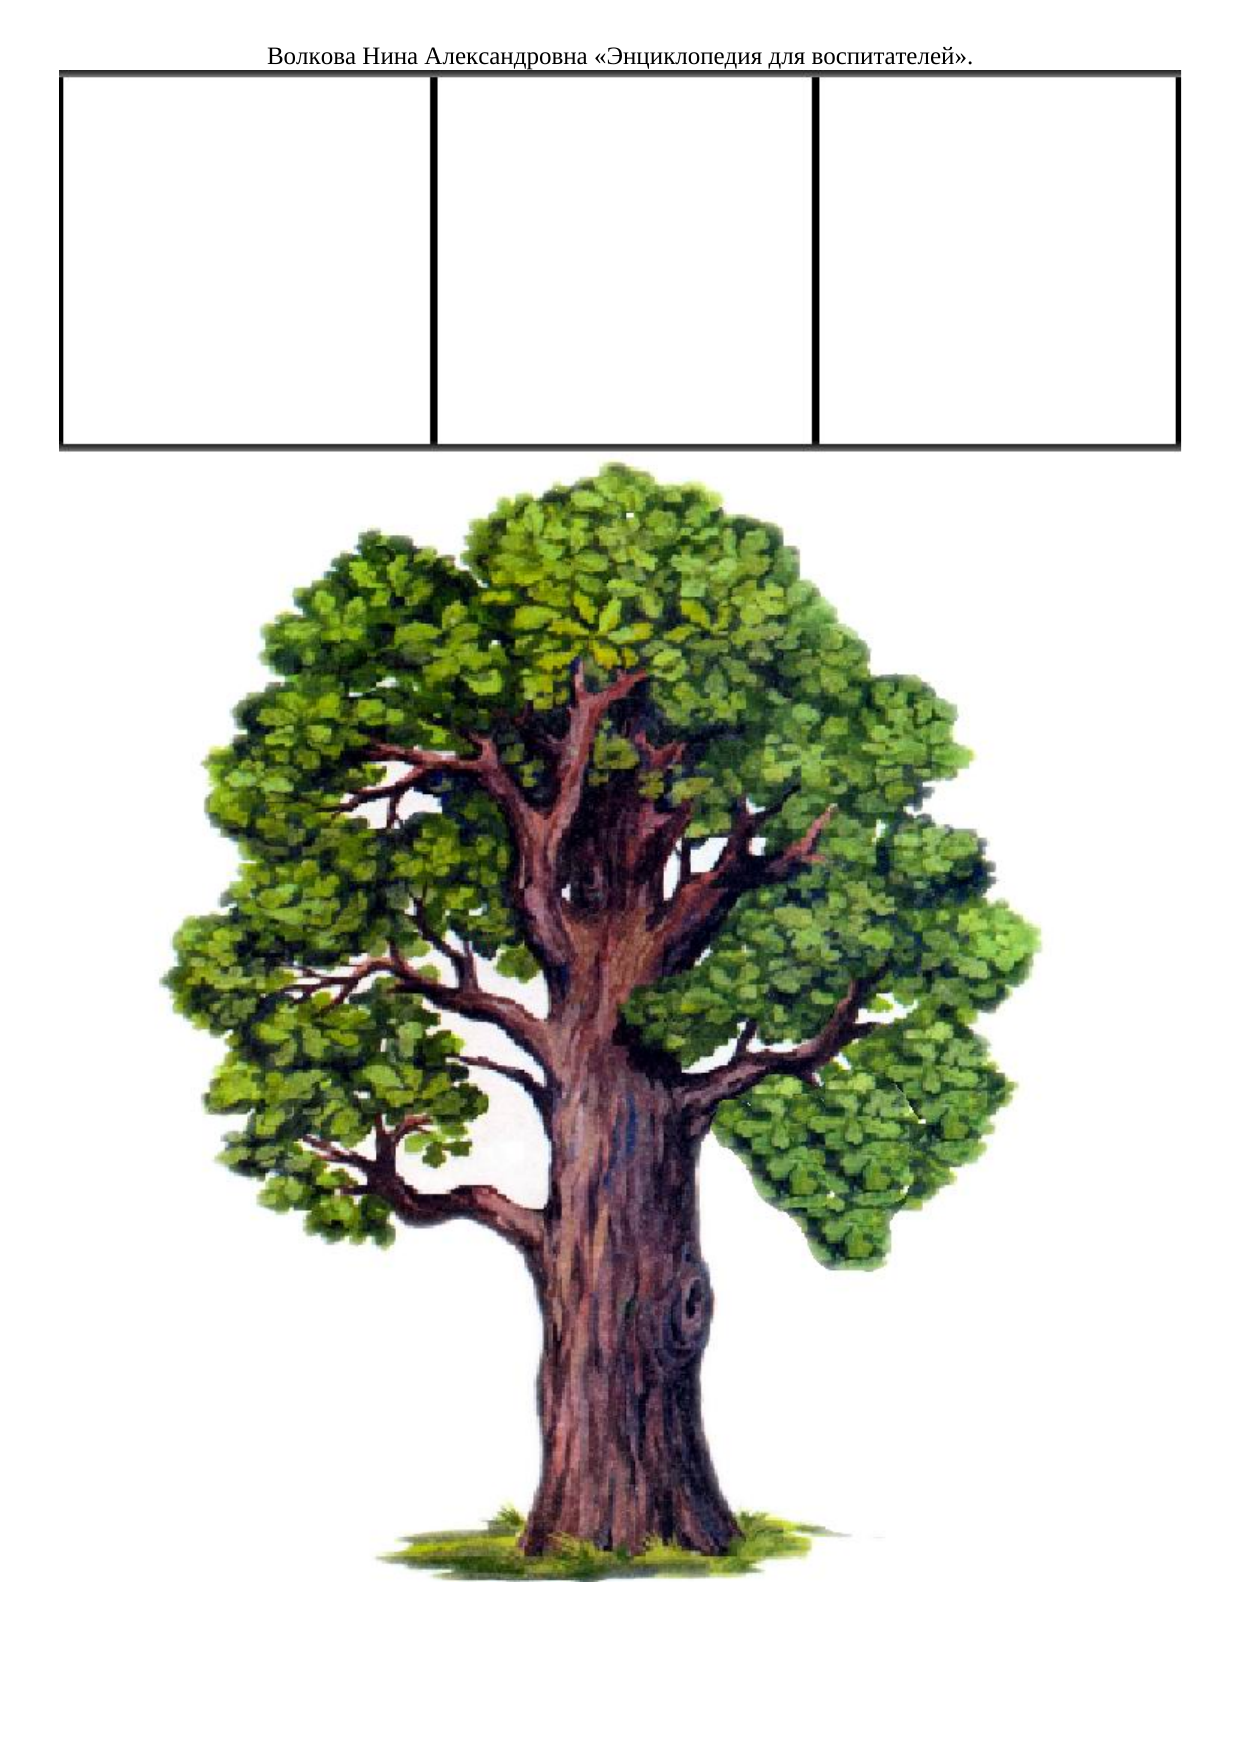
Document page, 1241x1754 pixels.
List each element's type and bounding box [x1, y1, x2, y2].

picture [59, 70, 1182, 1582]
